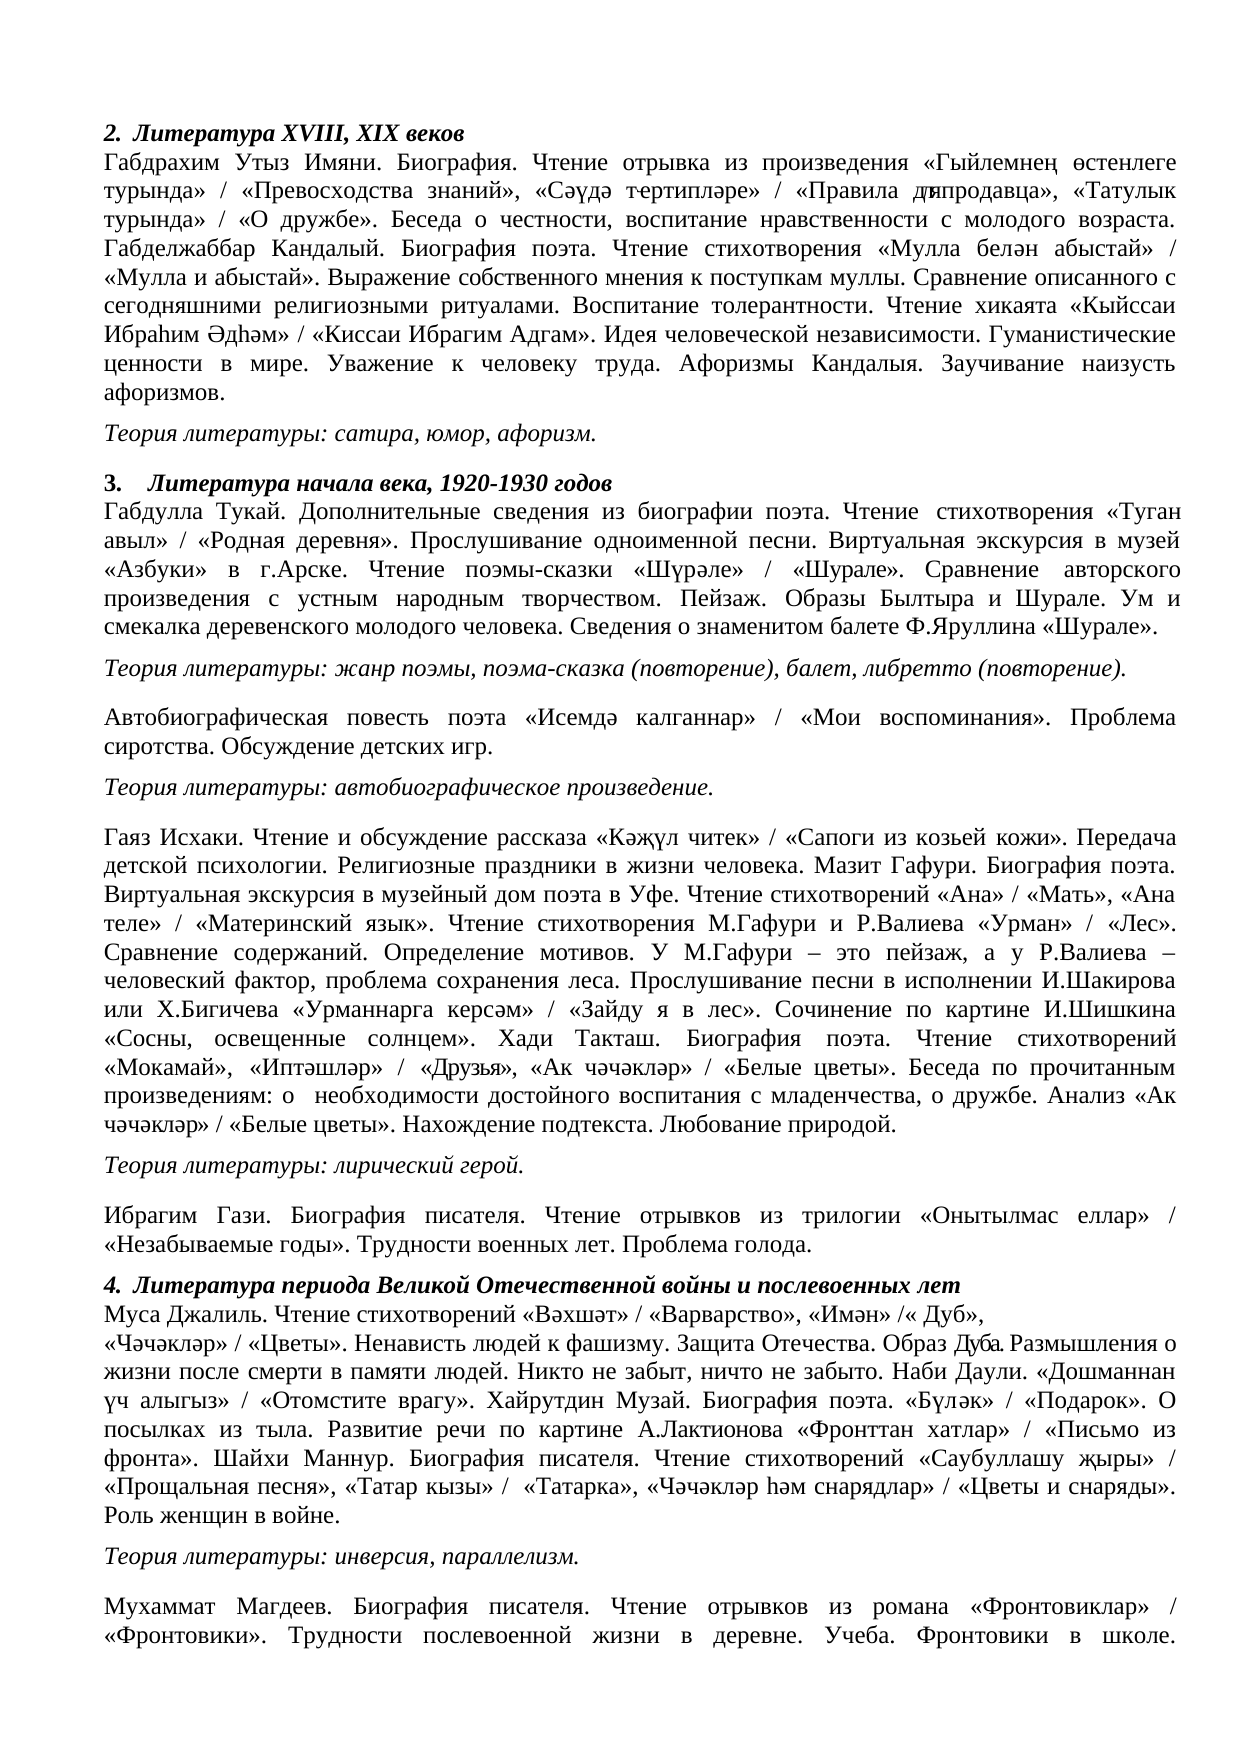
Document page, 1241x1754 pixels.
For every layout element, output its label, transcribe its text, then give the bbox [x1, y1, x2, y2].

text Габдулла Тукай. Дополнительные сведения из биографии поэта. Чтение стихотворения «Туган авыл» / «Родная деревня». Прослушивание одноименной песни. Виртуальная экскурсия в музей «Азбуки» в г.Арске. Чтение поэмы-сказки «Шүрәле» / «Шурале». Сравнение авторского произведения с устным народным творчеством. Пейзаж. Образы Былтыра и Шурале. Ум и смекалка деревенского молодого человека. Сведения о знаменитом балете Ф.Яруллина «Шурале». [103, 496, 1181, 640]
text Теория литературы: сатира, юмор, афоризм. [103, 418, 1181, 447]
text Автобиографическая повесть поэта «Исемдә калганнар» / «Мои воспоминания». Проблема сиротства. Обсуждение детских игр. [103, 702, 1177, 760]
text Ибрагим Гази. Биография писателя. Чтение отрывков из трилогии «Онытылмас еллар» / «Незабываемые годы». Трудности военных лет. Проблема голода. [103, 1200, 1177, 1258]
text Теория литературы: жанр поэмы, поэма-сказка (повторение), балет, либретто (повторение). [103, 653, 1177, 681]
text Муса Джалиль. Чтение стихотворений «Вәхшәт» / «Варварство», «Имән» /« Дуб», [103, 1299, 1177, 1328]
text Гаяз Исхаки. Чтение и обсуждение рассказа «Кәҗүл читек» / «Сапоги из козьей кожи». Передача детской психологии. Религиозные праздники в жизни человека. Мазит Гафури. Биография поэта. Виртуальная экскурсия в музейный дом поэта в Уфе. Чтение стихотворений «Ана» / «Мать», «Ана теле» / «Материнский язык». Чтение стихотворения М.Гафури и Р.Валиева «Урман» / «Лес». Сравнение содержаний. Определение мотивов. У М.Гафури – это пейзаж, а у Р.Валиева – человеский фактор, проблема сохранения леса. Прослушивание песни в исполнении И.Шакирова или Х.Бигичева «Урманнарга керсәм» / «Зайду я в лес». Сочинение по картине И.Шишкина «Сосны, освещенные солнцем». Хади Такташ. Биография поэта. Чтение стихотворений «Мокамай», «Иптәшләр» / «Друзья», «Ак чәчәкләр» / «Белые цветы». Беседа по прочитанным произведениям: о необходимости достойного воспитания с младенчества, о дружбе. Анализ «Ак чәчәкләр» / «Белые цветы». Нахождение подтекста. Любование природой. [103, 822, 1177, 1138]
text Габдрахим Утыз Имяни. Биография. Чтение отрывка из произведения «Гыйлемнең өстенлеге турында» / «Превосходства знаний», «Сәүдә тҽртипләре» / «Правила дляпродавца», «Татулык турында» / «О дружбе». Беседа о честности, воспитание нравственности с молодого возраста. Габделжаббар Кандалый. Биография поэта. Чтение стихотворения «Мулла белән абыстай» / «Мулла и абыстай». Выражение собственного мнения к поступкам муллы. Сравнение описанного с сегодняшними религиозными ритуалами. Воспитание толерантности. Чтение хикаята «Кыйссаи Ибраһим Әдһәм» / «Киссаи Ибрагим Адгам». Идея человеческой независимости. Гуманистические ценности в мире. Уважение к человеку труда. Афоризмы Кандалыя. Заучивание наизусть афоризмов. [103, 147, 1177, 406]
subtitle Литература периода Великой Отечественной войны и послевоенных лет [103, 1270, 1177, 1299]
text Теория литературы: лирический герой. [103, 1151, 1177, 1179]
text «Чәчәкләр» / «Цветы». Ненависть людей к фашизму. Защита Отечества. Образ Дуба. Размышления о жизни после смерти в памяти людей. Никто не забыт, ничто не забыто. Наби Даули. «Дошманнан үч алыгыз» / «Отомстите врагу». Хайрутдин Музай. Биография поэта. «Бүләк» / «Подарок». О посылках из тыла. Развитие речи по картине А.Лактионова «Фронттан хатлар» / «Письмо из фронта». Шайхи Маннур. Биография писателя. Чтение стихотворений «Саубуллашу җыры» / «Прощальная песня», «Татар кызы» / «Татарка», «Чәчәкләр һәм снарядлар» / «Цветы и снаряды». Роль женщин в войне. [103, 1328, 1177, 1529]
text Теория литературы: автобиографическое произведение. [103, 772, 1177, 801]
subtitle Литература начала века, 1920-1930 годов [103, 468, 1181, 496]
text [103, 1591, 1177, 1648]
subtitle Литература XVIII, XIX веков [103, 118, 1181, 147]
text Теория литературы: инверсия, параллелизм. [103, 1541, 1177, 1570]
